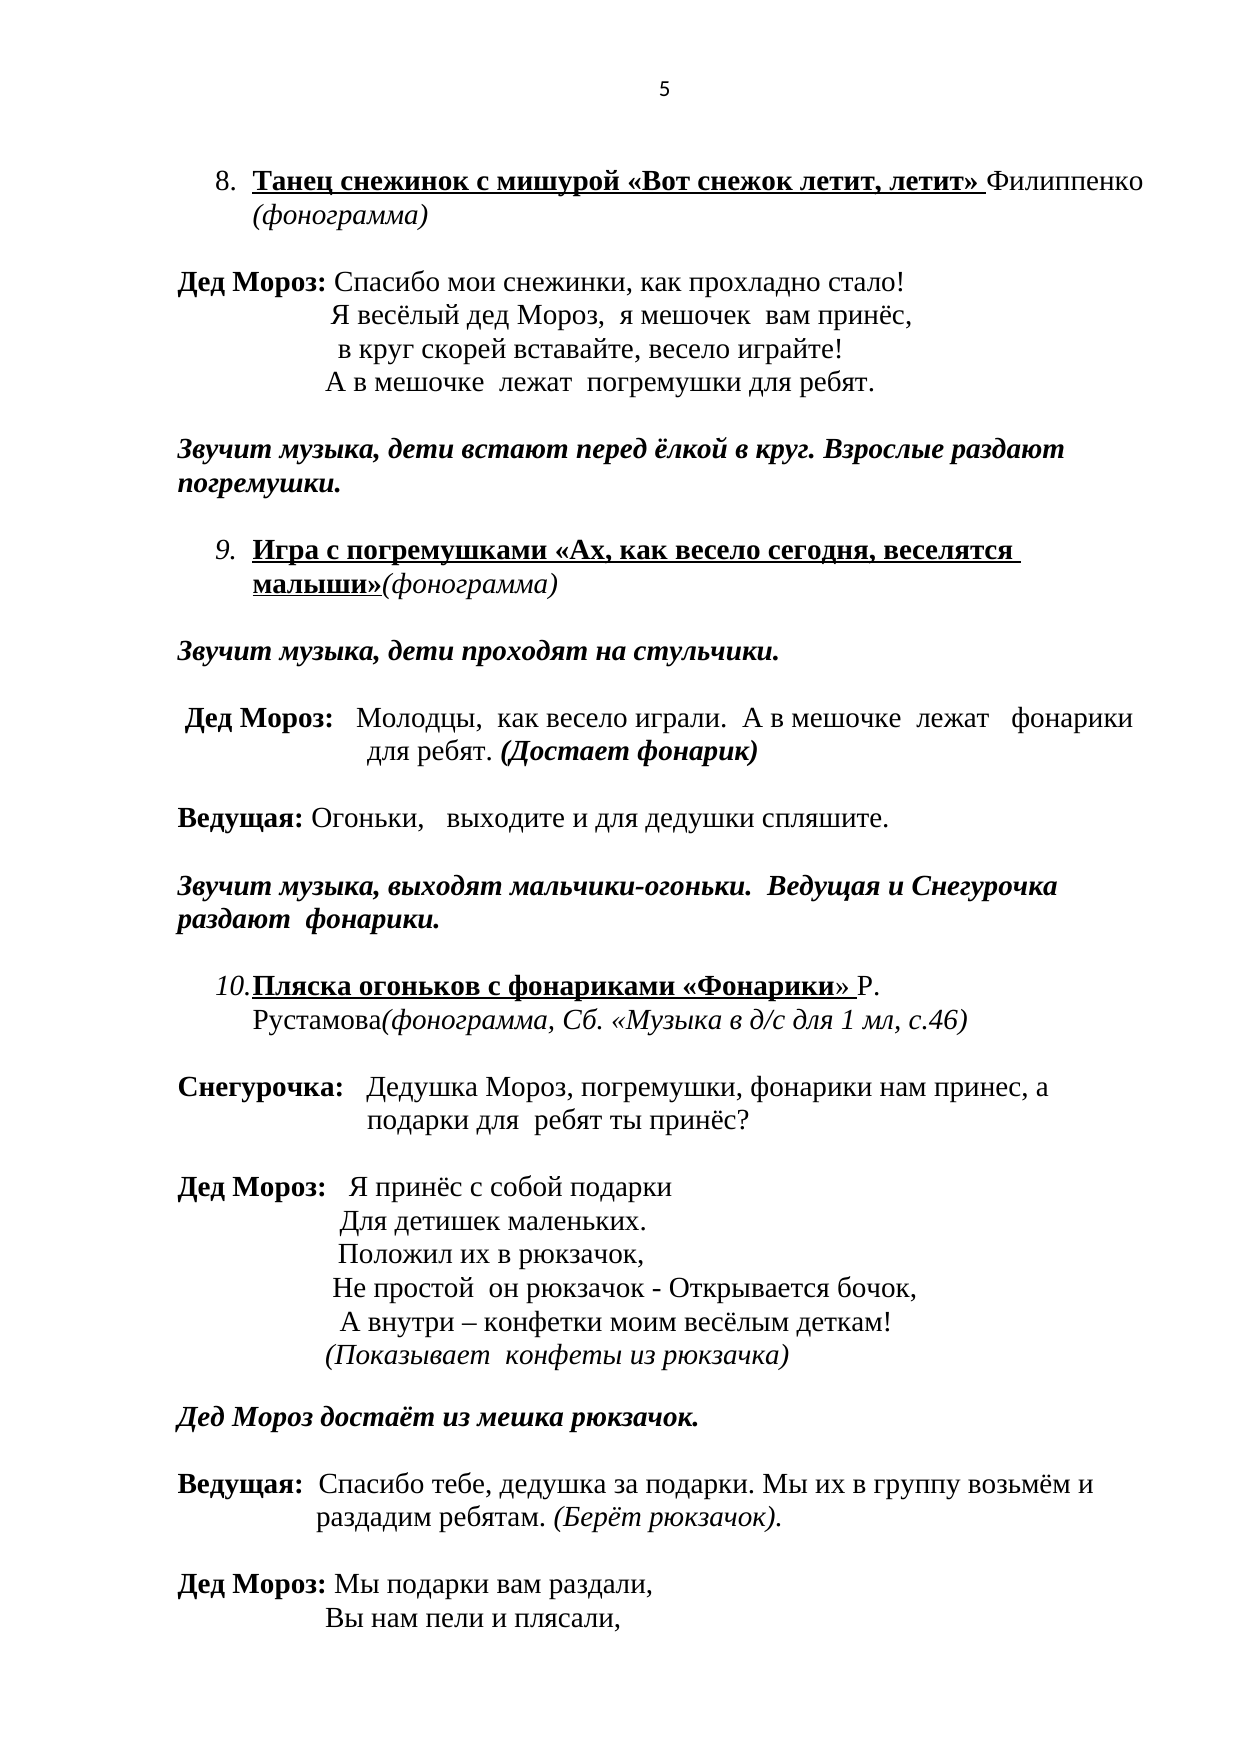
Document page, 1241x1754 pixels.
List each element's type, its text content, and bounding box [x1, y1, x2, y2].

text раздадим ребятам. (Берёт рюкзачок). [177, 1499, 1152, 1533]
text подарки для ребят ты принёс? [177, 1102, 1152, 1136]
text Дед Мороз: Мы подарки вам раздали, [177, 1567, 1152, 1600]
text Я весёлый дед Мороз, я мешочек вам принёс, [177, 297, 1152, 331]
text Дед Мороз достаёт из мешка рюкзачок. [177, 1399, 1152, 1432]
list Игра с погремушками «Ах, как весело сегодня, веселятся малыши»(фонограмма) [215, 532, 1152, 599]
text Не простой он рюкзачок - Открывается бочок, [177, 1270, 1152, 1304]
text Звучит музыка, дети проходят на стульчики. [177, 633, 1152, 666]
text Ведущая: Огоньки, выходите и для дедушки спляшите. [177, 801, 1152, 834]
text Вы нам пели и плясали, [177, 1600, 1152, 1634]
text (Показывает конфеты из рюкзачка) [177, 1337, 1152, 1371]
list Танец снежинок с мишурой «Вот снежок летит, летит» Филиппенко (фонограмма) [215, 163, 1152, 230]
list Пляска огоньков с фонариками «Фонарики» Р. Рустамова(фонограмма, Сб. «Музыка в д/с для 1 мл, с.46) [215, 968, 1152, 1035]
text Дед Мороз: Спасибо мои снежинки, как прохладно стало! [177, 264, 1152, 297]
text А внутри – конфетки моим весёлым деткам! [177, 1304, 1152, 1337]
text Звучит музыка, выходят мальчики-огоньки. Ведущая и Снегурочка раздают фонарики. [177, 868, 1152, 935]
text А в мешочке лежат погремушки для ребят. [177, 364, 1152, 398]
text Дед Мороз: Я принёс с собой подарки [177, 1169, 1152, 1203]
text Снегурочка: Дедушка Мороз, погремушки, фонарики нам принес, а [177, 1069, 1152, 1102]
text в круг скорей вставайте, весело играйте! [177, 331, 1152, 364]
text Для детишек маленьких. [177, 1203, 1152, 1237]
text Положил их в рюкзачок, [177, 1237, 1152, 1270]
text для ребят. (Достает фонарик) [177, 733, 1152, 767]
text Ведущая: Спасибо тебе, дедушка за подарки. Мы их в группу возьмём и [177, 1466, 1152, 1499]
text Звучит музыка, дети встают перед ёлкой в круг. Взрослые раздают погремушки. [177, 432, 1152, 499]
text Дед Мороз: Молодцы, как весело играли. А в мешочке лежат фонарики [177, 700, 1152, 733]
